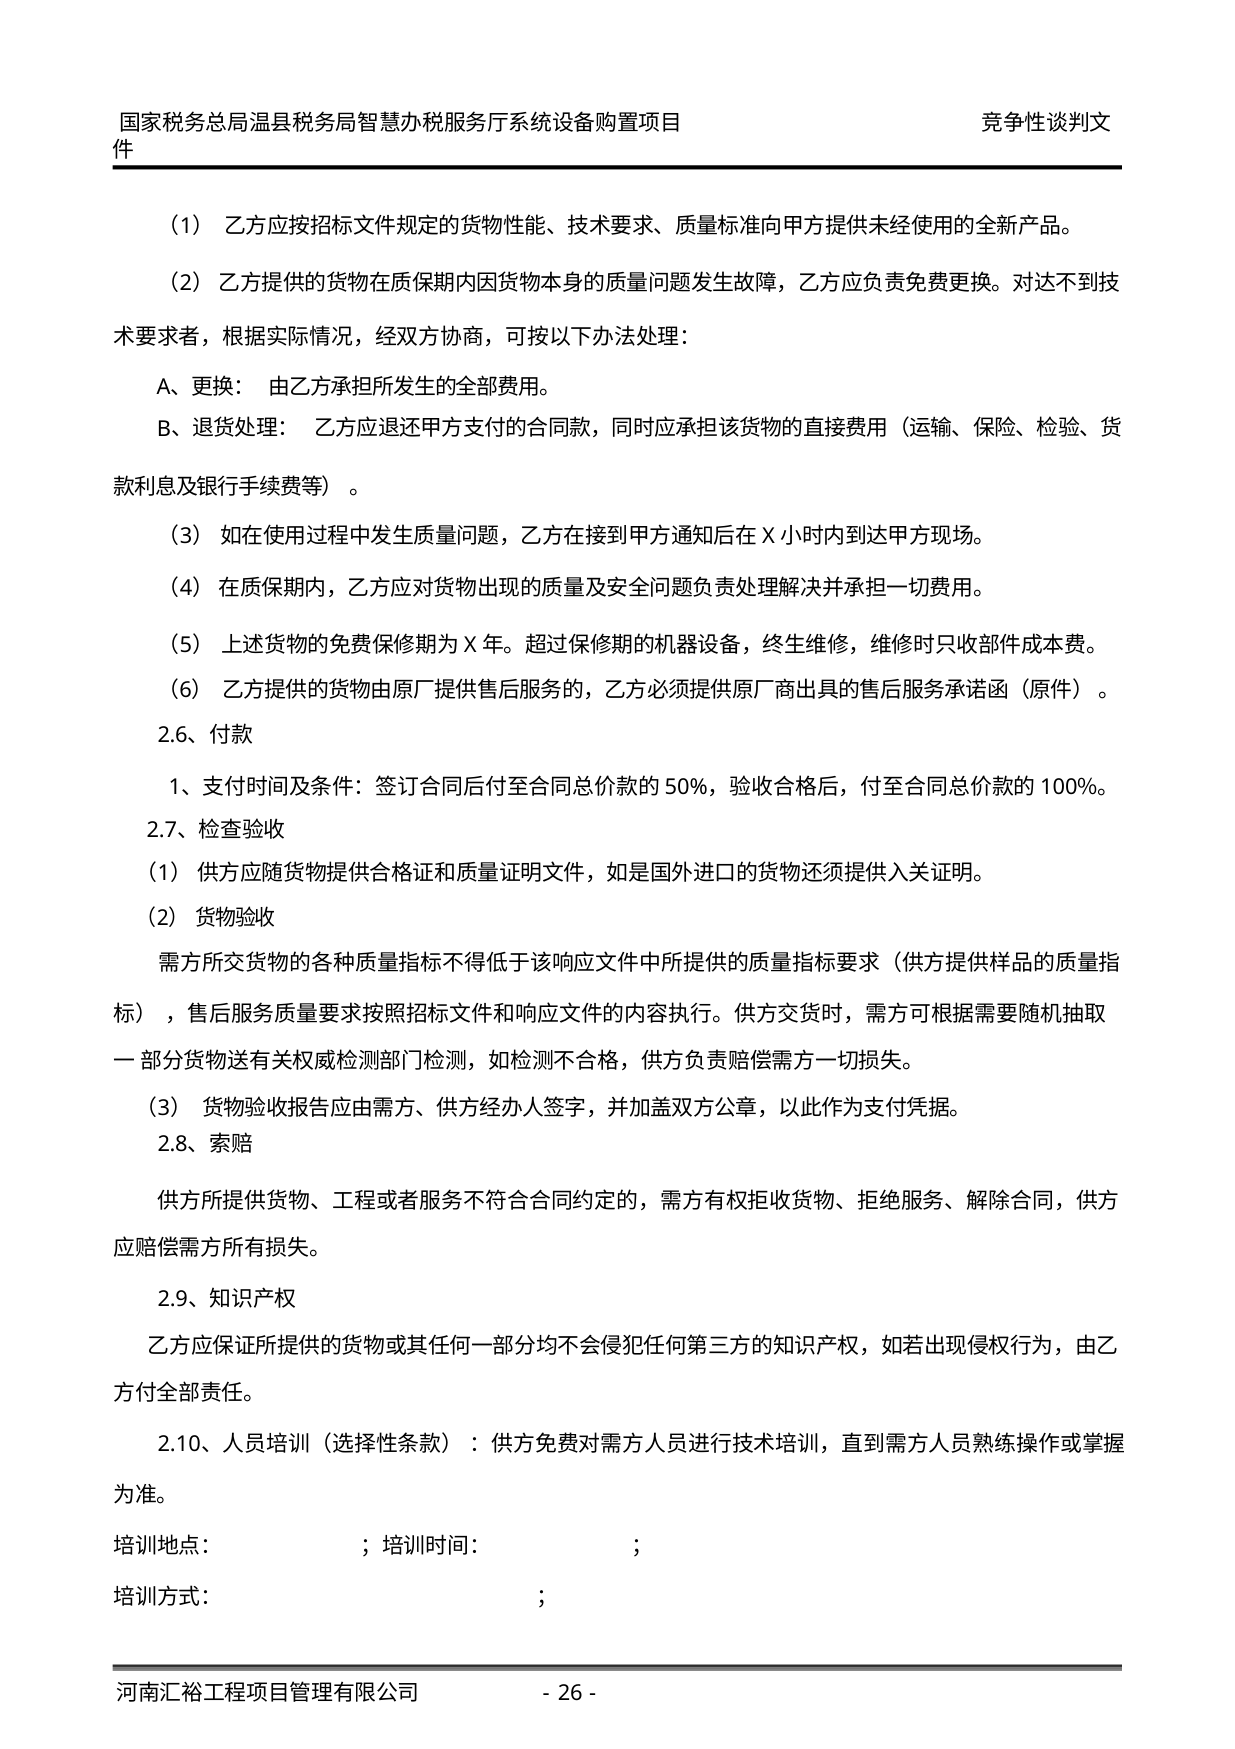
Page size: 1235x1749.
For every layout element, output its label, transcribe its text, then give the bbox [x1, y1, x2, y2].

text （5） 上述货物的免费保修期为 X 年。超过保修期的机器设备，终生维修，维修时只收部件成本费。 （6） 乙方提供的货物由原厂提供售后服务的，乙方必须提供原厂商出具的售后服务承诺函（原件） 。 2.6、付款 [157, 627, 1127, 748]
text （3） 如在使用过程中发生质量问题，乙方在接到甲方通知后在 X 小时内到达甲方现场。 [112, 525, 1127, 549]
text 培训方式： ； [112, 1586, 1127, 1609]
text B、退货处理： 乙方应退还甲方支付的合同款，同时应承担该货物的直接费用（运输、保险、检验、货 [112, 424, 1127, 473]
text 河南汇裕工程项目管理有限公司 - 26 - [112, 1682, 1127, 1706]
text （2） 货物验收 [112, 906, 1127, 931]
text 1、支付时间及条件：签订合同后付至合同总价款的50%，验收合格后，付至合同总价款的100%。 [113, 769, 1122, 801]
text （3） 货物验收报告应由需方、供方经办人签字，并加盖双方公章，以此作为支付凭据。 2.8、索赔 [136, 1090, 973, 1158]
picture [112, 165, 1122, 171]
text 2.10、人员培训（选择性条款） ：供方免费对需方人员进行技术培训，直到需方人员熟练操作或掌握 [112, 1432, 1127, 1457]
text 为准。 [112, 1483, 1127, 1507]
text 标） ，售后服务质量要求按照招标文件和响应文件的内容执行。供方交货时，需方可根据需要随机抽取一 部分货物送有关权威检测部门检测，如检测不合格，供方负责赔偿需方一切损失。 [113, 996, 1122, 1074]
text 款利息及银行手续费等） 。 [112, 473, 1127, 500]
picture [112, 1664, 1122, 1671]
text （1） 供方应随货物提供合格证和质量证明文件，如是国外进口的货物还须提供入关证明。 [112, 861, 1127, 886]
text 培训地点： ；培训时间： ； [112, 1534, 1127, 1558]
text （2） 乙方提供的货物在质保期内因货物本身的质量问题发生故障，乙方应负责免费更换。对达不到技 术要求者，根据实际情况，经双方协商，可按以下办法处理： [113, 265, 1122, 351]
text 2.9、知识产权 [112, 1287, 1127, 1311]
text （1） 乙方应按招标文件规定的货物性能、技术要求、质量标准向甲方提供未经使用的全新产品。 [112, 214, 1127, 238]
text （4） 在质保期内，乙方应对货物出现的质量及安全问题负责处理解决并承担一切费用。 [112, 576, 1127, 600]
text 乙方应保证所提供的货物或其任何一部分均不会侵犯任何第三方的知识产权，如若出现侵权行为，由乙 方付全部责任。 [113, 1328, 1122, 1407]
text 2.7、检查验收 [112, 816, 1127, 843]
text A、更换： 由乙方承担所发生的全部费用。 [112, 373, 1127, 400]
text 需方所交货物的各种质量指标不得低于该响应文件中所提供的质量指标要求（供方提供样品的质量指 [112, 951, 1127, 975]
text 供方所提供货物、工程或者服务不符合合同约定的，需方有权拒收货物、拒绝服务、解除合同，供方 应赔偿需方所有损失。 [113, 1183, 1122, 1261]
